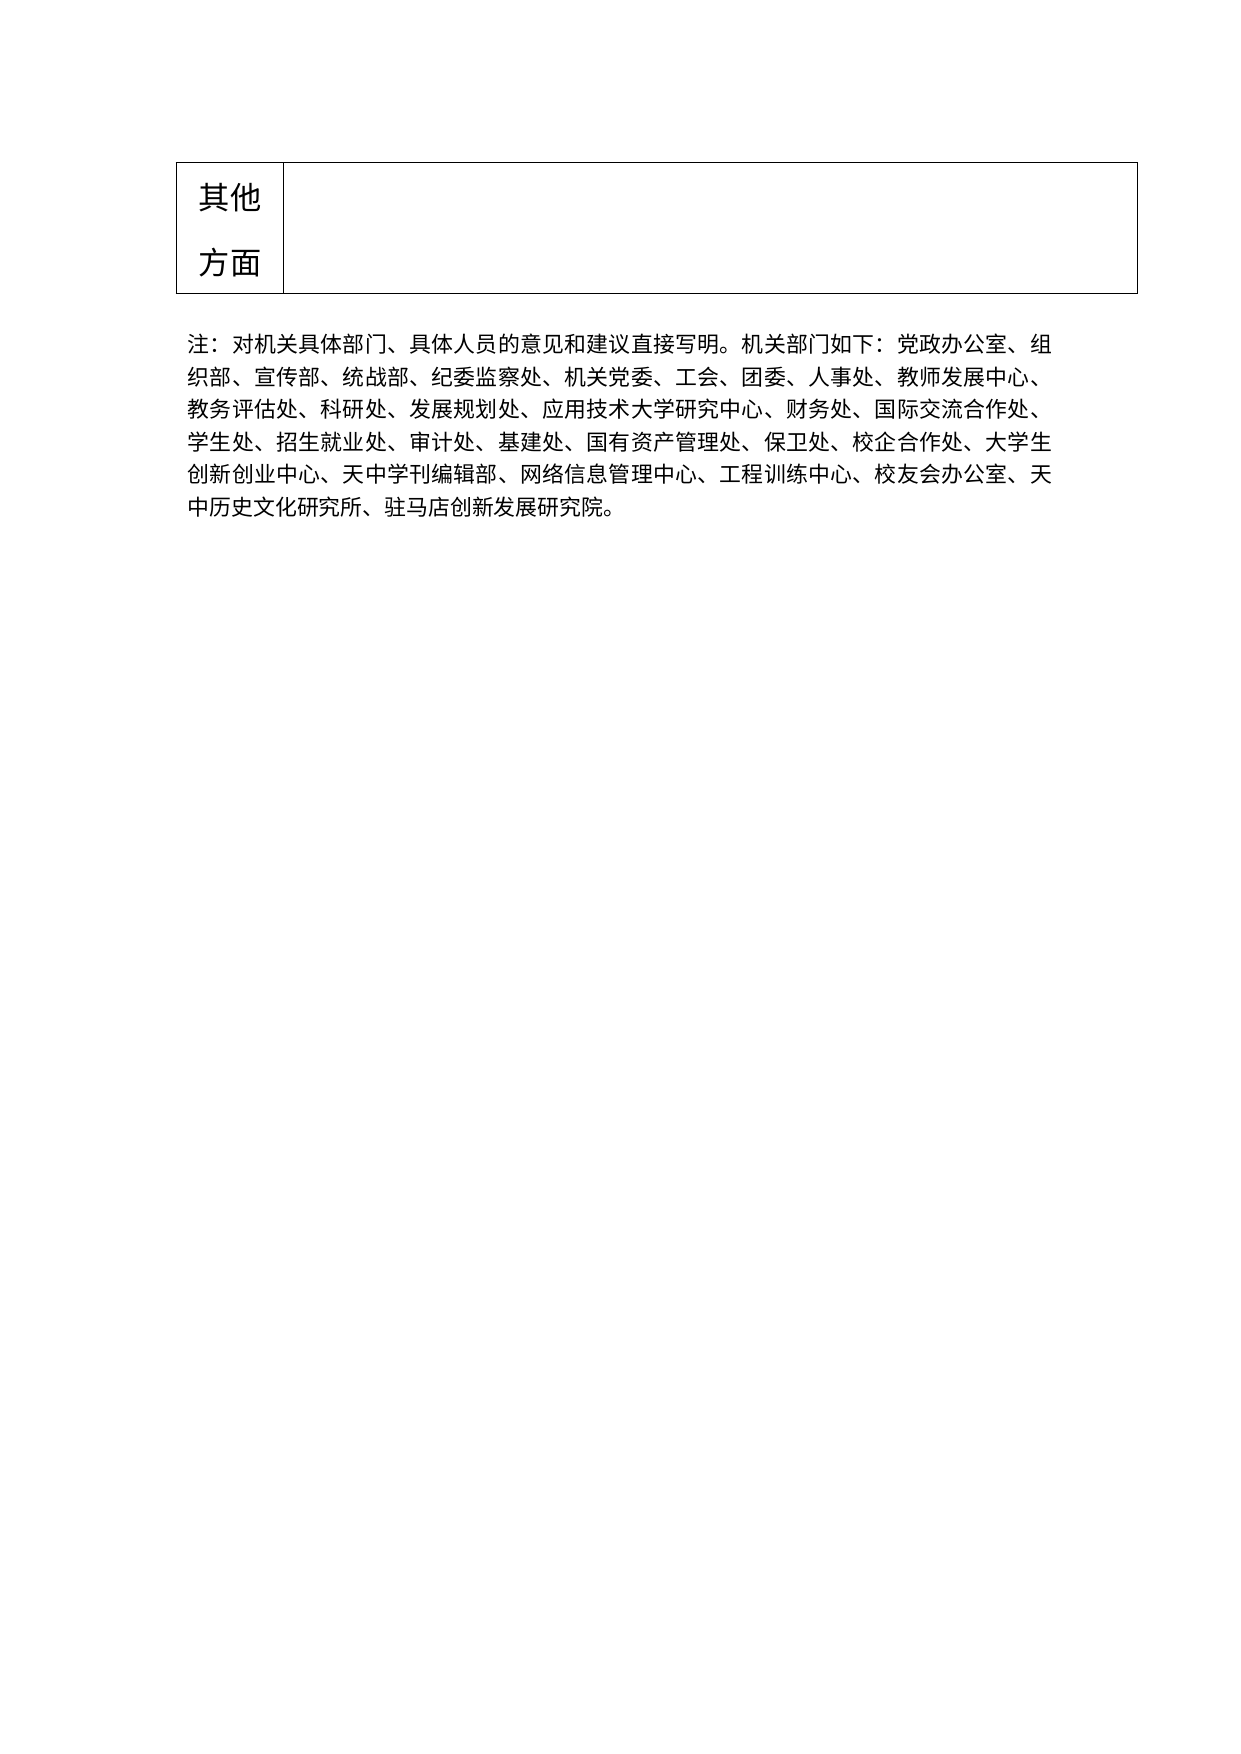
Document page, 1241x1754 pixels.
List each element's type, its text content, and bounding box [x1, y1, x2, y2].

text 注：对机关具体部门、具体人员的意见和建议直接写明。机关部门如下：党政办公室、组织部、宣传部、统战部、纪委监察处、机关党委、工会、团委、人事处、教师发展中心、 教务评估处、科研处、发展规划处、应用技术大学研究中心、财务处、国际交流合作处、学生处、招生就业处、审计处、基建处、国有资产管理处、保卫处、校企合作处、大学生创新创业中心、天中学刊编辑部、网络信息管理中心、工程训练中心、校友会办公室、天中历史文化研究所、驻马店创新发展研究院。 [187, 327, 1053, 522]
table_cell 其他 方面 [177, 163, 283, 293]
table_cell [284, 163, 1137, 293]
